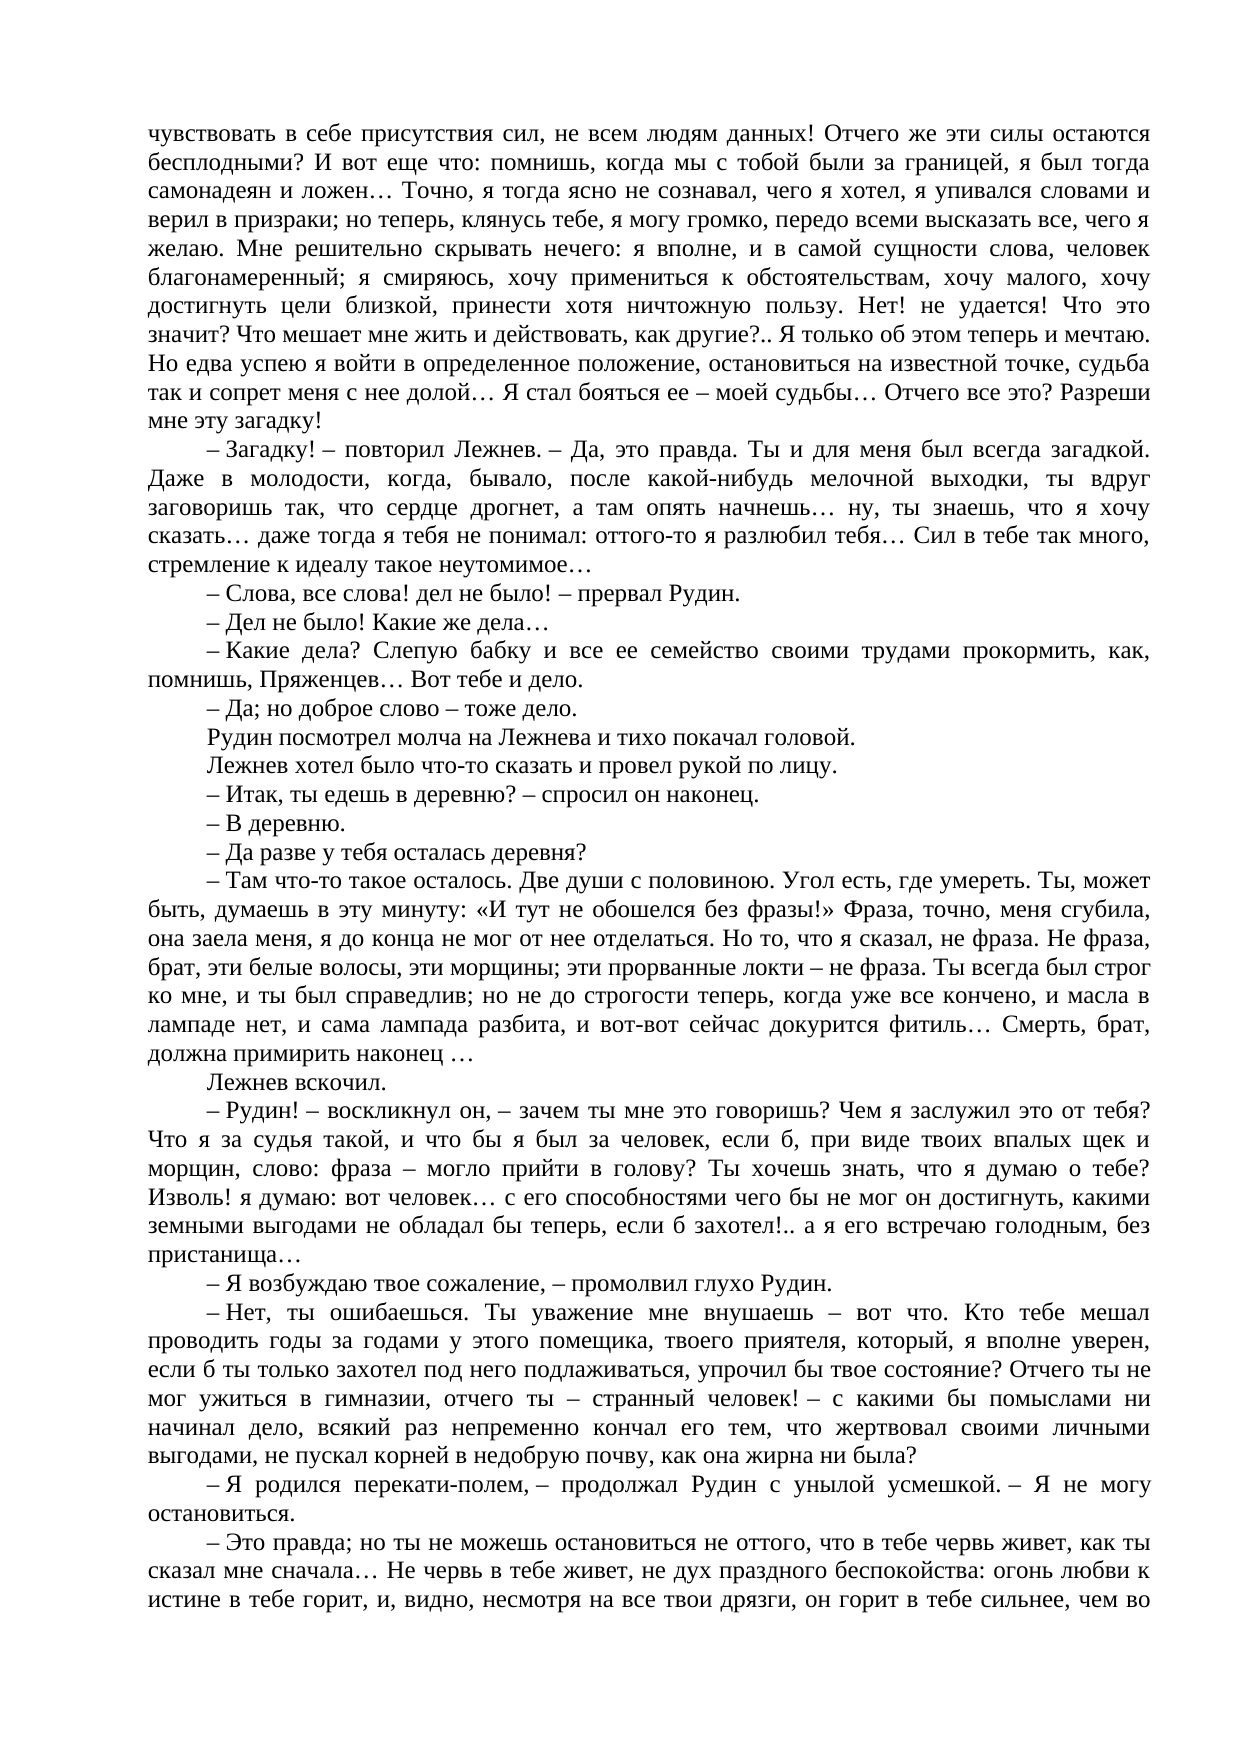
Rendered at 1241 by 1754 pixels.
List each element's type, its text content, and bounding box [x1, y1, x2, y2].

text – Слова, все слова! дел не было! – прервал Рудин. [148, 578, 1152, 607]
text – Загадку! – повторил Лежнев. – Да, это правда. Ты и для меня был всегда загадкой. Даже в молодости, когда, бывало, после какой-нибудь мелочной выходки, ты вдруг заговоришь так, что сердце дрогнет, а там опять начнешь… ну, ты знаешь, что я хочу сказать… даже тогда я тебя не понимал: оттого-то я разлюбил тебя… Сил в тебе так много, стремление к идеалу такое неутомимое… [148, 434, 1152, 578]
text Лежнев вскочил. [148, 1067, 1152, 1096]
text – Там что-то такое осталось. Две души с половиною. Угол есть, где умереть. Ты, может быть, думаешь в эту минуту: «И тут не обошелся без фразы!» Фраза, точно, меня сгубила, она заела меня, я до конца не мог от нее отделаться. Но то, что я сказал, не фраза. Не фраза, брат, эти белые волосы, эти морщины; эти прорванные локти – не фраза. Ты всегда был строг ко мне, и ты был справедлив; но не до строгости теперь, когда уже все кончено, и масла в лампаде нет, и сама лампада разбита, и вот-вот сейчас докурится фитиль… Смерть, брат, должна примирить наконец … [148, 866, 1152, 1067]
text – Какие дела? Слепую бабку и все ее семейство своими трудами прокормить, как, помнишь, Пряженцев… Вот тебе и дело. [148, 636, 1152, 693]
text – В деревню. [148, 808, 1152, 837]
text – Нет, ты ошибаешься. Ты уважение мне внушаешь – вот что. Кто тебе мешал проводить годы за годами у этого помещика, твоего приятеля, который, я вполне уверен, если б ты только захотел под него подлаживаться, упрочил бы твое состояние? Отчего ты не мог ужиться в гимназии, отчего ты – странный человек! – с какими бы помыслами ни начинал дело, всякий раз непременно кончал его тем, что жертвовал своими личными выгодами, не пускал корней в недобрую почву, как она жирна ни была? [148, 1297, 1152, 1469]
text Рудин посмотрел молча на Лежнева и тихо покачал головой. [148, 722, 1152, 751]
text – Да; но доброе слово – тоже дело. [148, 693, 1152, 722]
text – Рудин! – воскликнул он, – зачем ты мне это говоришь? Чем я заслужил это от тебя? Что я за судья такой, и что бы я был за человек, если б, при виде твоих впалых щек и морщин, слово: фраза – могло прийти в голову? Ты хочешь знать, что я думаю о тебе? Изволь! я думаю: вот человек… с его способностями чего бы не мог он достигнуть, какими земными выгодами не обладал бы теперь, если б захотел!.. а я его встречаю голодным, без пристанища… [148, 1096, 1152, 1268]
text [148, 118, 1152, 434]
text – Дел не было! Какие же дела… [148, 607, 1152, 636]
text – Я возбуждаю твое сожаление, – промолвил глухо Рудин. [148, 1268, 1152, 1297]
text – Да разве у тебя осталась деревня? [148, 837, 1152, 866]
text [148, 1527, 1152, 1613]
text – Я родился перекати-полем, – продолжал Рудин с унылой усмешкой. – Я не могу остановиться. [148, 1469, 1152, 1527]
text – Итак, ты едешь в деревню? – спросил он наконец. [148, 779, 1152, 808]
text Лежнев хотел было что-то сказать и провел рукой по лицу. [148, 751, 1152, 779]
